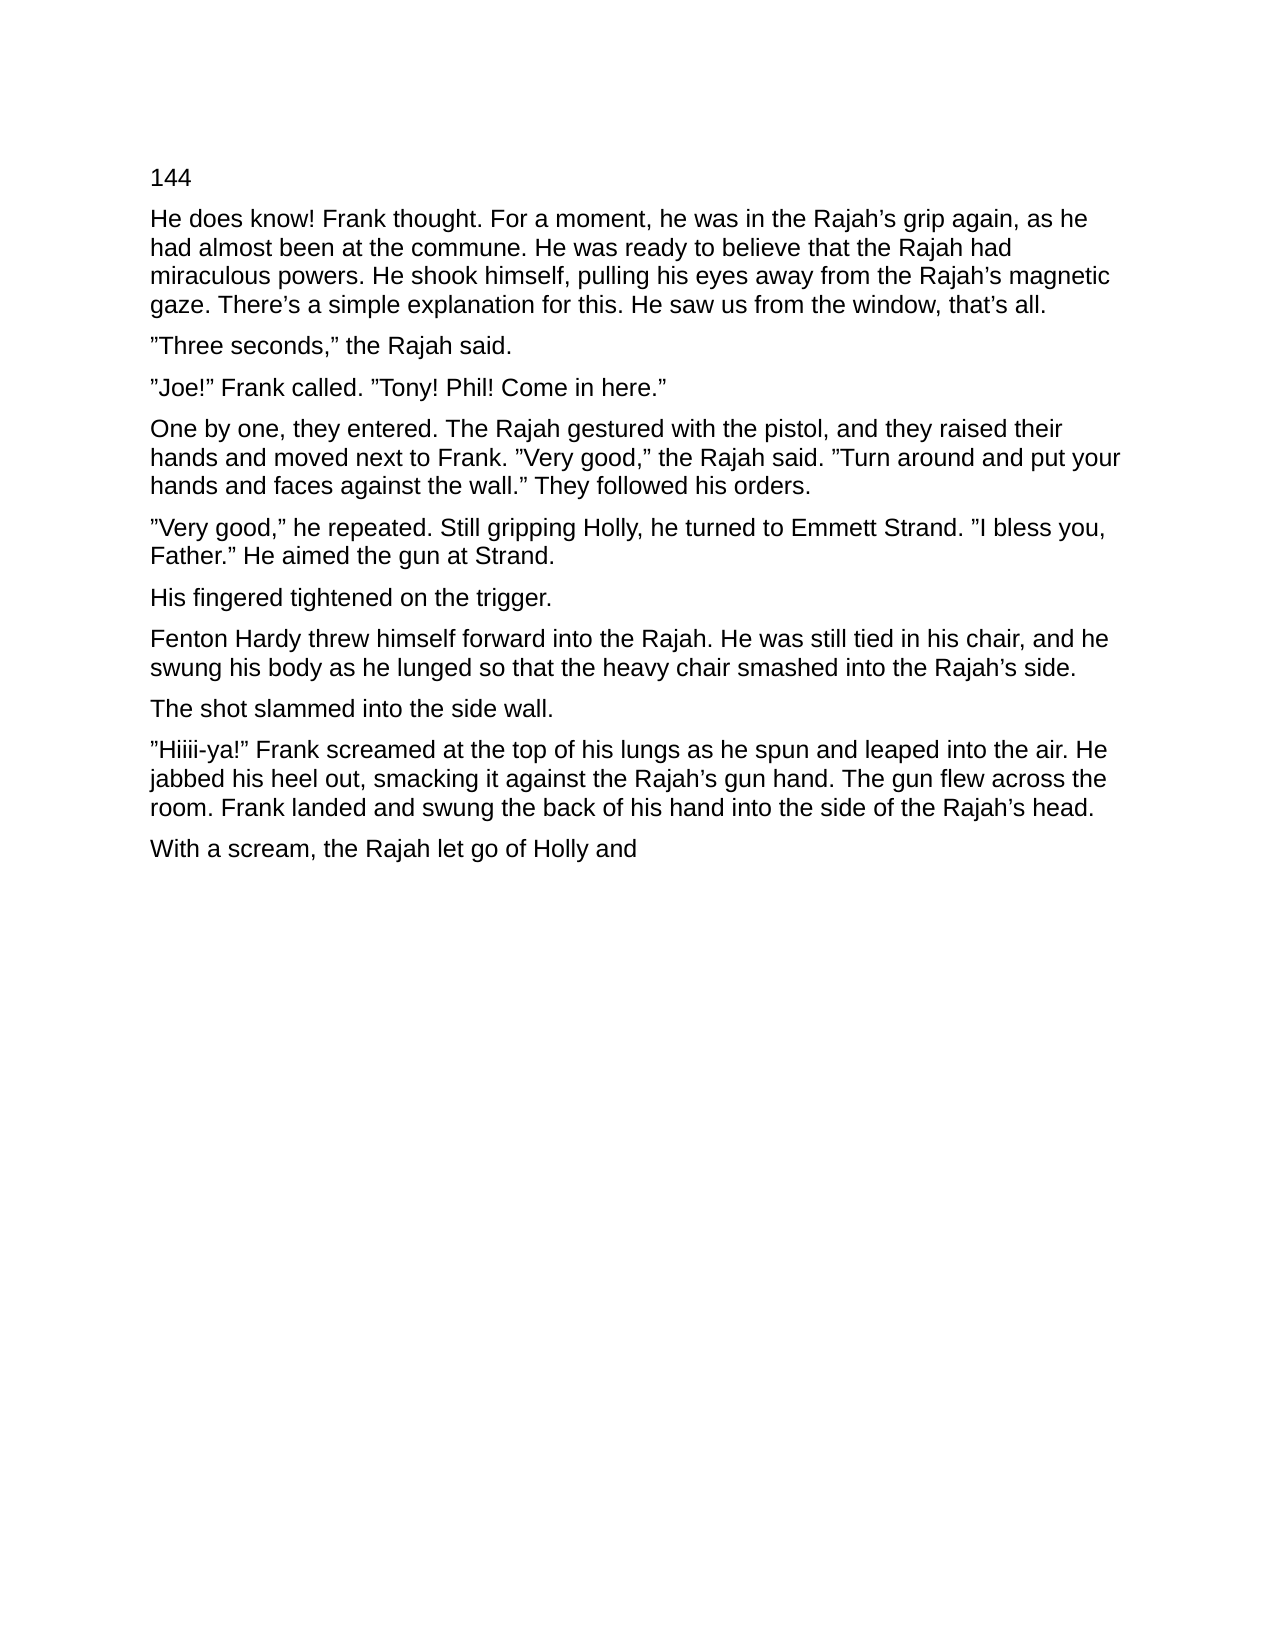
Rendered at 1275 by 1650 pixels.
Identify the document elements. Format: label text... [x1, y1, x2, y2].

text ”Three seconds,” the Rajah said. [150, 331, 1125, 360]
text One by one, they entered. The Rajah gestured with the pistol, and they raised their hands and moved next to Frank. ”Very good,” the Rajah said. ”Turn around and put your hands and faces against the wall.” They followed his orders. [150, 414, 1125, 500]
text ”Hiiii-ya!” Frank screamed at the top of his lungs as he spun and leaped into the air. He jabbed his heel out, smacking it against the Rajah’s gun hand. The gun flew across the room. Frank landed and swung the back of his hand into the side of the Rajah’s head. [150, 735, 1125, 821]
text ”Very good,” he repeated. Still gripping Holly, he turned to Emmett Strand. ”I bless you, Father.” He aimed the gun at Strand. [150, 512, 1125, 570]
text With a scream, the Rajah let go of Holly and [150, 834, 1125, 862]
text 144 [150, 162, 1125, 191]
text He does know! Frank thought. For a moment, he was in the Rajah’s grip again, as he had almost been at the commune. He was ready to believe that the Rajah had miraculous powers. He shook himself, pulling his eyes away from the Rajah’s magnetic gaze. There’s a simple explanation for this. He saw us from the window, that’s all. [150, 204, 1125, 319]
text His fingered tightened on the trigger. [150, 582, 1125, 611]
text The shot slammed into the side wall. [150, 694, 1125, 722]
text ”Joe!” Frank called. ”Tony! Phil! Come in here.” [150, 372, 1125, 401]
text Fenton Hardy threw himself forward into the Rajah. He was still tied in his chair, and he swung his body as he lunged so that the heavy chair smashed into the Rajah’s side. [150, 624, 1125, 681]
